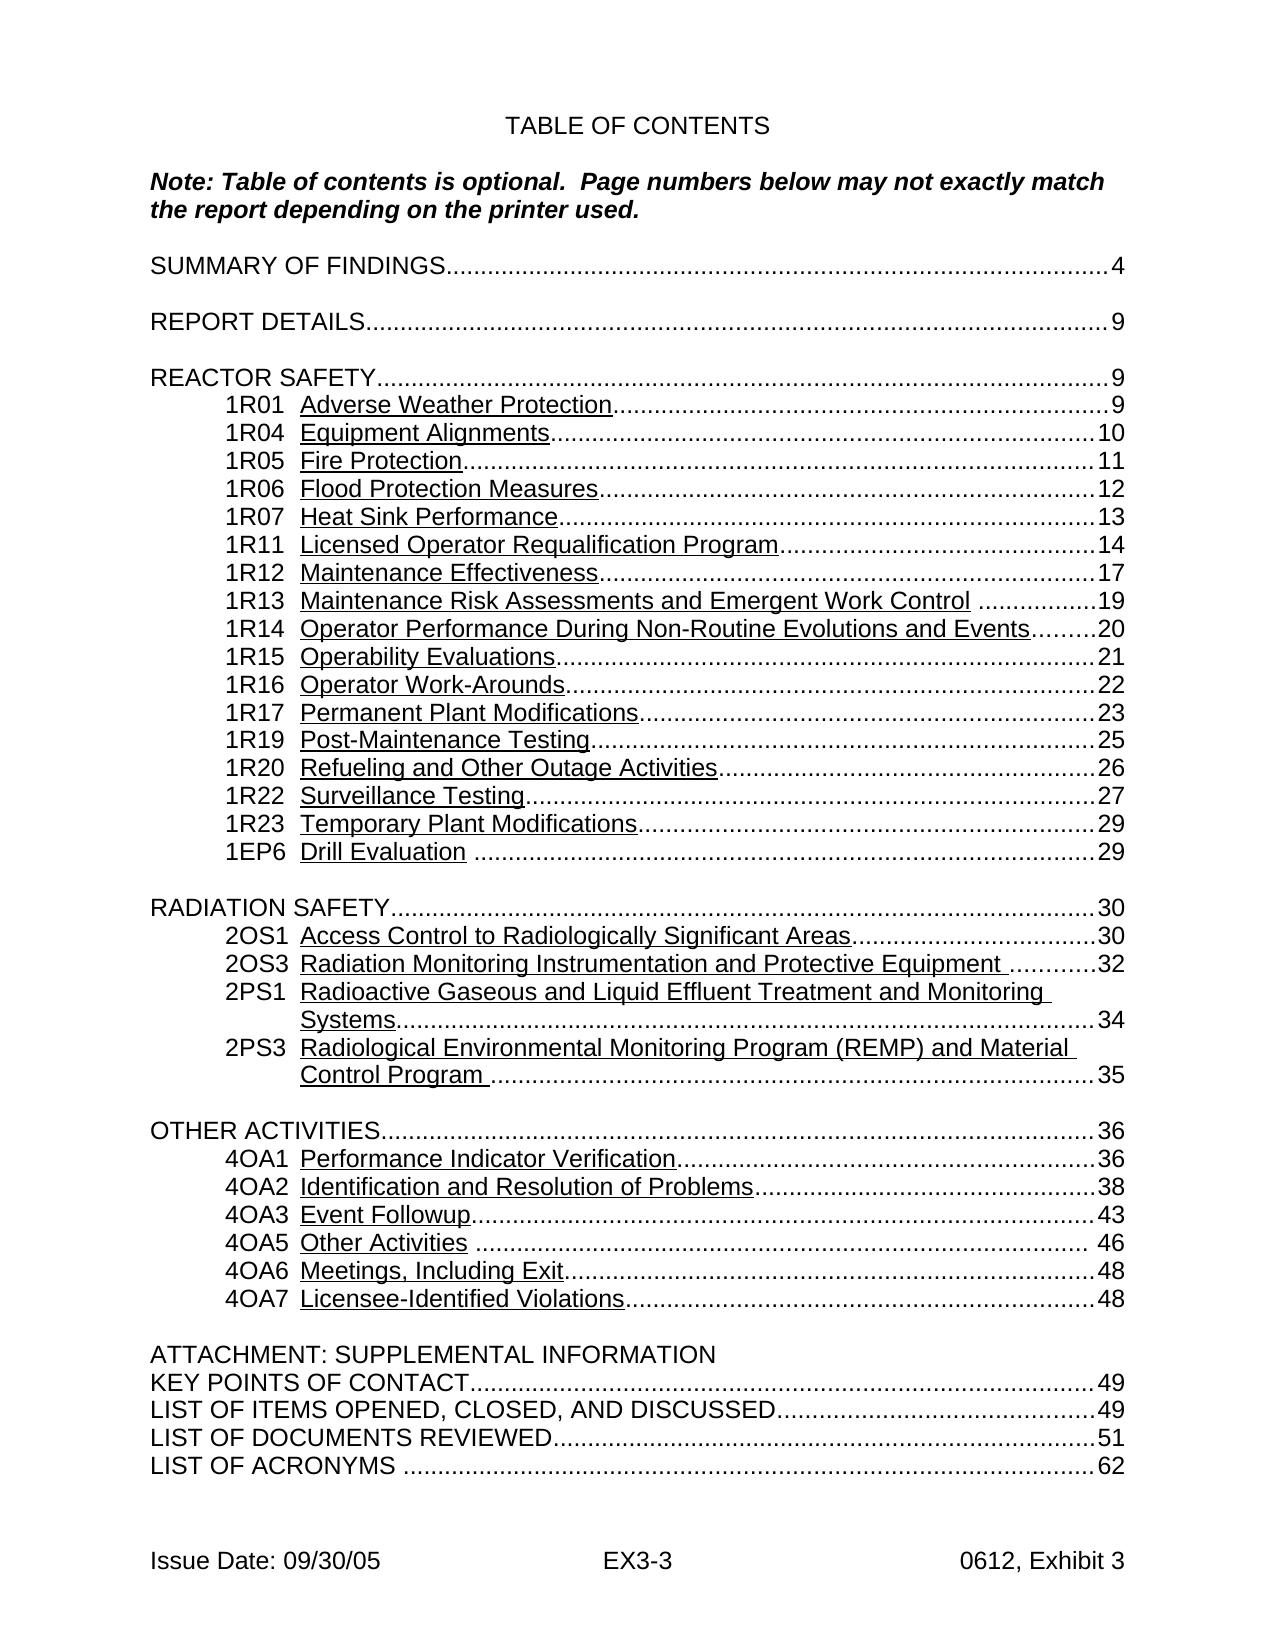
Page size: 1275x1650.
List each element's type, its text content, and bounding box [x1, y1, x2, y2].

text 1R15 Operability Evaluations 21 [225, 643, 1125, 671]
text 1R22 Surveillance Testing 27 [225, 782, 1125, 810]
text 1R13 Maintenance Risk Assessments and Emergent Work Control 19 [225, 587, 1125, 615]
text 1R05 Fire Protection 11 [225, 447, 1125, 475]
text Note: Table of contents is optional. Page numbers below may not exactly match the report depending on the printer used. [150, 168, 1125, 224]
text REPORT DETAILS 9 [150, 308, 1125, 336]
text LIST OF ITEMS OPENED, CLOSED, AND DISCUSSED 49 [150, 1397, 1125, 1424]
text 2OS1 Access Control to Radiologically Significant Areas 30 [225, 922, 1125, 950]
text 1R16 Operator Work-Arounds 22 [225, 671, 1125, 699]
text 1R17 Permanent Plant Modifications 23 [225, 699, 1125, 727]
text 4OA7 Licensee-Identified Violations 48 [225, 1285, 1125, 1313]
text LIST OF DOCUMENTS REVIEWED 51 [150, 1424, 1125, 1452]
text 1R11 Licensed Operator Requalification Program 14 [225, 531, 1125, 559]
text 1R20 Refueling and Other Outage Activities 26 [225, 754, 1125, 782]
text 1R12 Maintenance Effectiveness 17 [225, 559, 1125, 587]
text RADIATION SAFETY 30 [150, 894, 1125, 922]
text 1R04 Equipment Alignments 10 [225, 419, 1125, 447]
text 2OS3 Radiation Monitoring Instrumentation and Protective Equipment 32 [225, 950, 1125, 978]
text 1R23 Temporary Plant Modifications 29 [225, 810, 1125, 838]
text 4OA6 Meetings, Including Exit 48 [225, 1257, 1125, 1285]
text OTHER ACTIVITIES 36 [150, 1117, 1125, 1145]
text KEY POINTS OF CONTACT 49 [150, 1369, 1125, 1397]
text TABLE OF CONTENTS [150, 112, 1125, 140]
text 4OA1 Performance Indicator Verification 36 [225, 1145, 1125, 1173]
text 4OA3 Event Followup 43 [225, 1201, 1125, 1229]
text 4OA2 Identification and Resolution of Problems 38 [225, 1173, 1125, 1201]
text 1R07 Heat Sink Performance 13 [225, 503, 1125, 531]
text 4OA5 Other Activities 46 [225, 1229, 1125, 1257]
text REACTOR SAFETY 9 [150, 364, 1125, 392]
text 2PS1 Radioactive Gaseous and Liquid Effluent Treatment and Monitoring Systems 34 [225, 978, 1125, 1034]
text 1R14 Operator Performance During Non-Routine Evolutions and Events 20 [225, 615, 1125, 643]
text ATTACHMENT: SUPPLEMENTAL INFORMATION [150, 1341, 1125, 1369]
text 2PS3 Radiological Environmental Monitoring Program (REMP) and Material Control Program 35 [225, 1034, 1125, 1089]
text SUMMARY OF FINDINGS 4 [150, 252, 1125, 280]
text 1R19 Post-Maintenance Testing 25 [225, 727, 1125, 754]
text 1R01 Adverse Weather Protection 9 [225, 392, 1125, 419]
text 1EP6 Drill Evaluation 29 [225, 838, 1125, 866]
text LIST OF ACRONYMS 62 [150, 1452, 1125, 1480]
text 1R06 Flood Protection Measures 12 [225, 475, 1125, 503]
